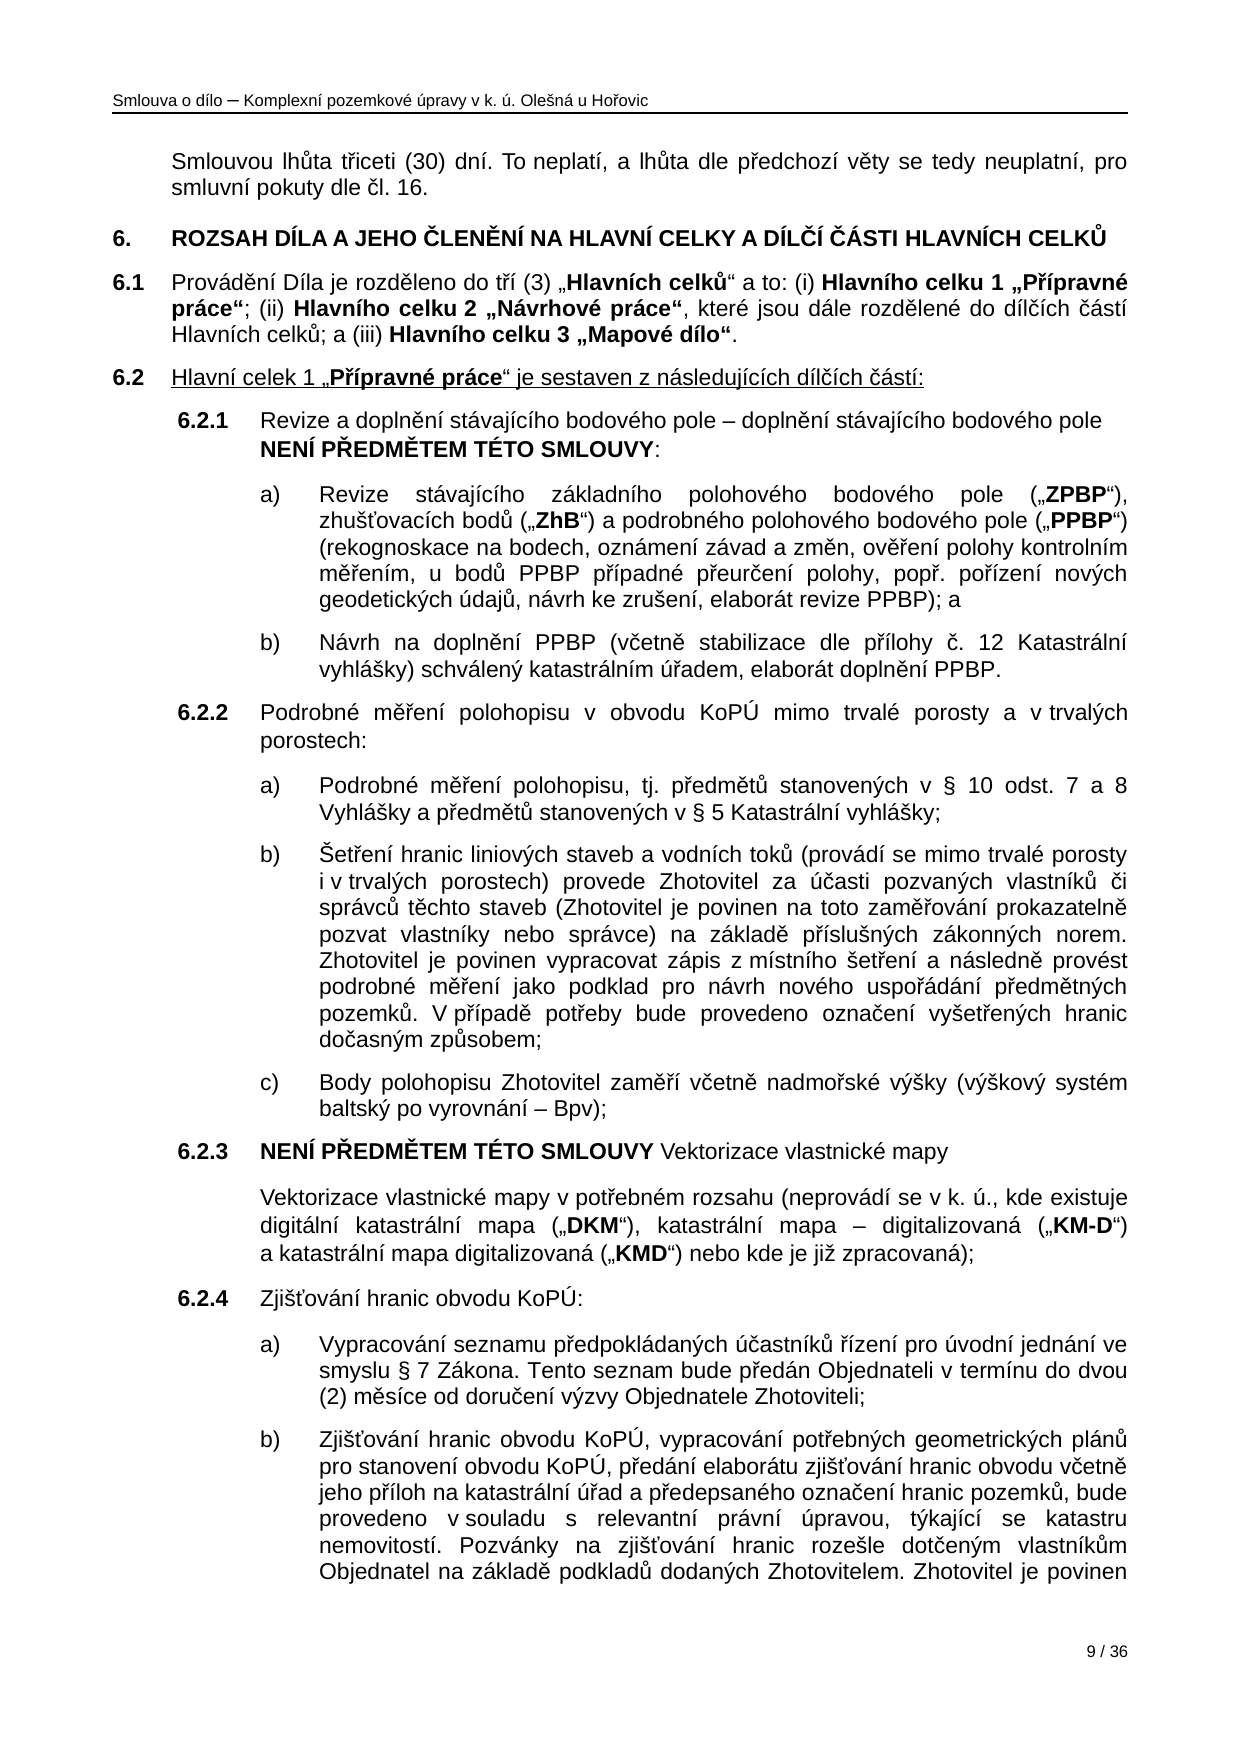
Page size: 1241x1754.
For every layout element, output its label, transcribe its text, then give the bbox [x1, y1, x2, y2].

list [260, 1426, 1128, 1584]
text Rozsah díla a jeho členění na hlavní celky a dílčí části Hlavních celků [112, 225, 1128, 252]
list Revize stávajícího základního polohového bodového pole („ZPBP“), zhušťovacích bodů („ZhB“) a podrobného polohového bodového pole („PPBP“) (rekognoskace na bodech, oznámení závad a změn, ověření polohy kontrolním měřením, u bodů PPBP případné přeurčení polohy, popř. pořízení nových geodetických údajů, návrh ke zrušení, elaborát revize PPBP); a [260, 481, 1128, 612]
list Podrobné měření polohopisu, tj. předmětů stanovených v § 10 odst. 7 a 8 Vyhlášky a předmětů stanovených v § 5 Katastrální vyhlášky; [260, 772, 1128, 825]
text Zjišťování hranic obvodu KoPÚ: [177, 1285, 1128, 1312]
text Provádění Díla je rozděleno do tří (3) „Hlavních celků“ a to: (i) Hlavního celku 1 „Přípravné práce“; (ii) Hlavního celku 2 „Návrhové práce“, které jsou dále rozdělené do dílčích částí Hlavních celků; a (iii) Hlavního celku 3 „Mapové dílo“. [112, 268, 1128, 347]
list Vektorizace vlastnické mapy v potřebném rozsahu (neprovádí se v k. ú., kde existuje digitální katastrální mapa („DKM“), katastrální mapa – digitalizovaná („KM-D“) a katastrální mapa digitalizovaná („KMD“) nebo kde je již zpracovaná); [260, 1183, 1128, 1267]
list Vypracování seznamu předpokládaných účastníků řízení pro úvodní jednání ve smyslu § 7 Zákona. Tento seznam bude předán Objednateli v termínu do dvou (2) měsíce od doručení výzvy Objednatele Zhotoviteli; [260, 1331, 1128, 1409]
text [112, 148, 1128, 200]
text Podrobné měření polohopisu v obvodu KoPÚ mimo trvalé porosty a v trvalých porostech: [177, 698, 1128, 753]
list Body polohopisu Zhotovitel zaměří včetně nadmořské výšky (výškový systém baltský po vyrovnání – Bpv); [260, 1069, 1128, 1122]
text NENÍ PŘEDMĚTEM TÉTO SMLOUVY Vektorizace vlastnické mapy [177, 1138, 1128, 1165]
text Hlavní celek 1 „Přípravné práce“ je sestaven z následujících dílčích částí: [112, 364, 1128, 391]
text Revize a doplnění stávajícího bodového pole – doplnění stávajícího bodového pole NENÍ PŘEDMĚTEM TÉTO SMLOUVY: [177, 407, 1128, 462]
list Šetření hranic liniových staveb a vodních toků (provádí se mimo trvalé porosty i v trvalých porostech) provede Zhotovitel za účasti pozvaných vlastníků či správců těchto staveb (Zhotovitel je povinen na toto zaměřování prokazatelně pozvat vlastníky nebo správce) na základě příslušných zákonných norem. Zhotovitel je povinen vypracovat zápis z místního šetření a následně provést podrobné měření jako podklad pro návrh nového uspořádání předmětných pozemků. V případě potřeby bude provedeno označení vyšetřených hranic dočasným způsobem; [260, 841, 1128, 1052]
list Návrh na doplnění PPBP (včetně stabilizace dle přílohy č. 12 Katastrální vyhlášky) schválený katastrálním úřadem, elaborát doplnění PPBP. [260, 629, 1128, 682]
